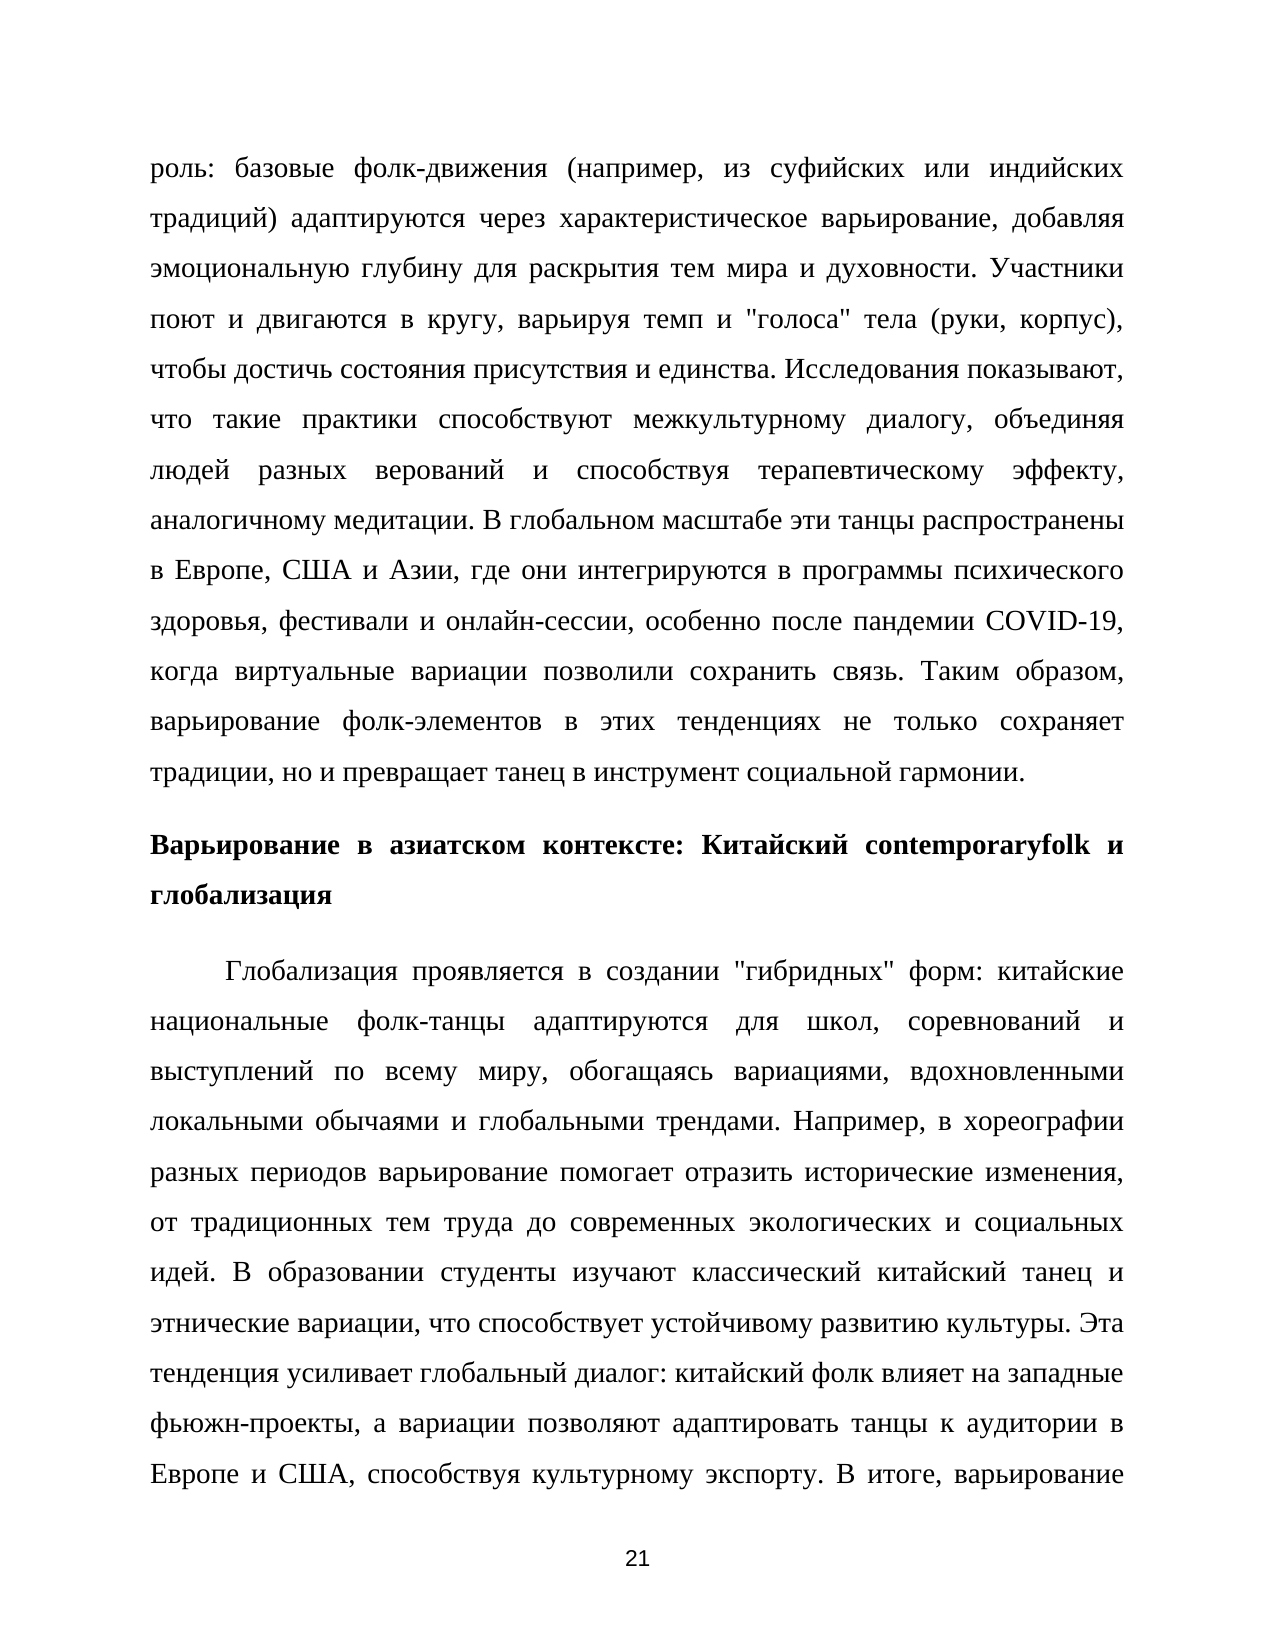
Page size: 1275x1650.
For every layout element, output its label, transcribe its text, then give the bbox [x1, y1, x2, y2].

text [150, 150, 1125, 787]
subtitle Варьирование в азиатском контексте: Китайский contemporaryfolk и глобализация [150, 827, 1125, 911]
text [150, 953, 1125, 1489]
